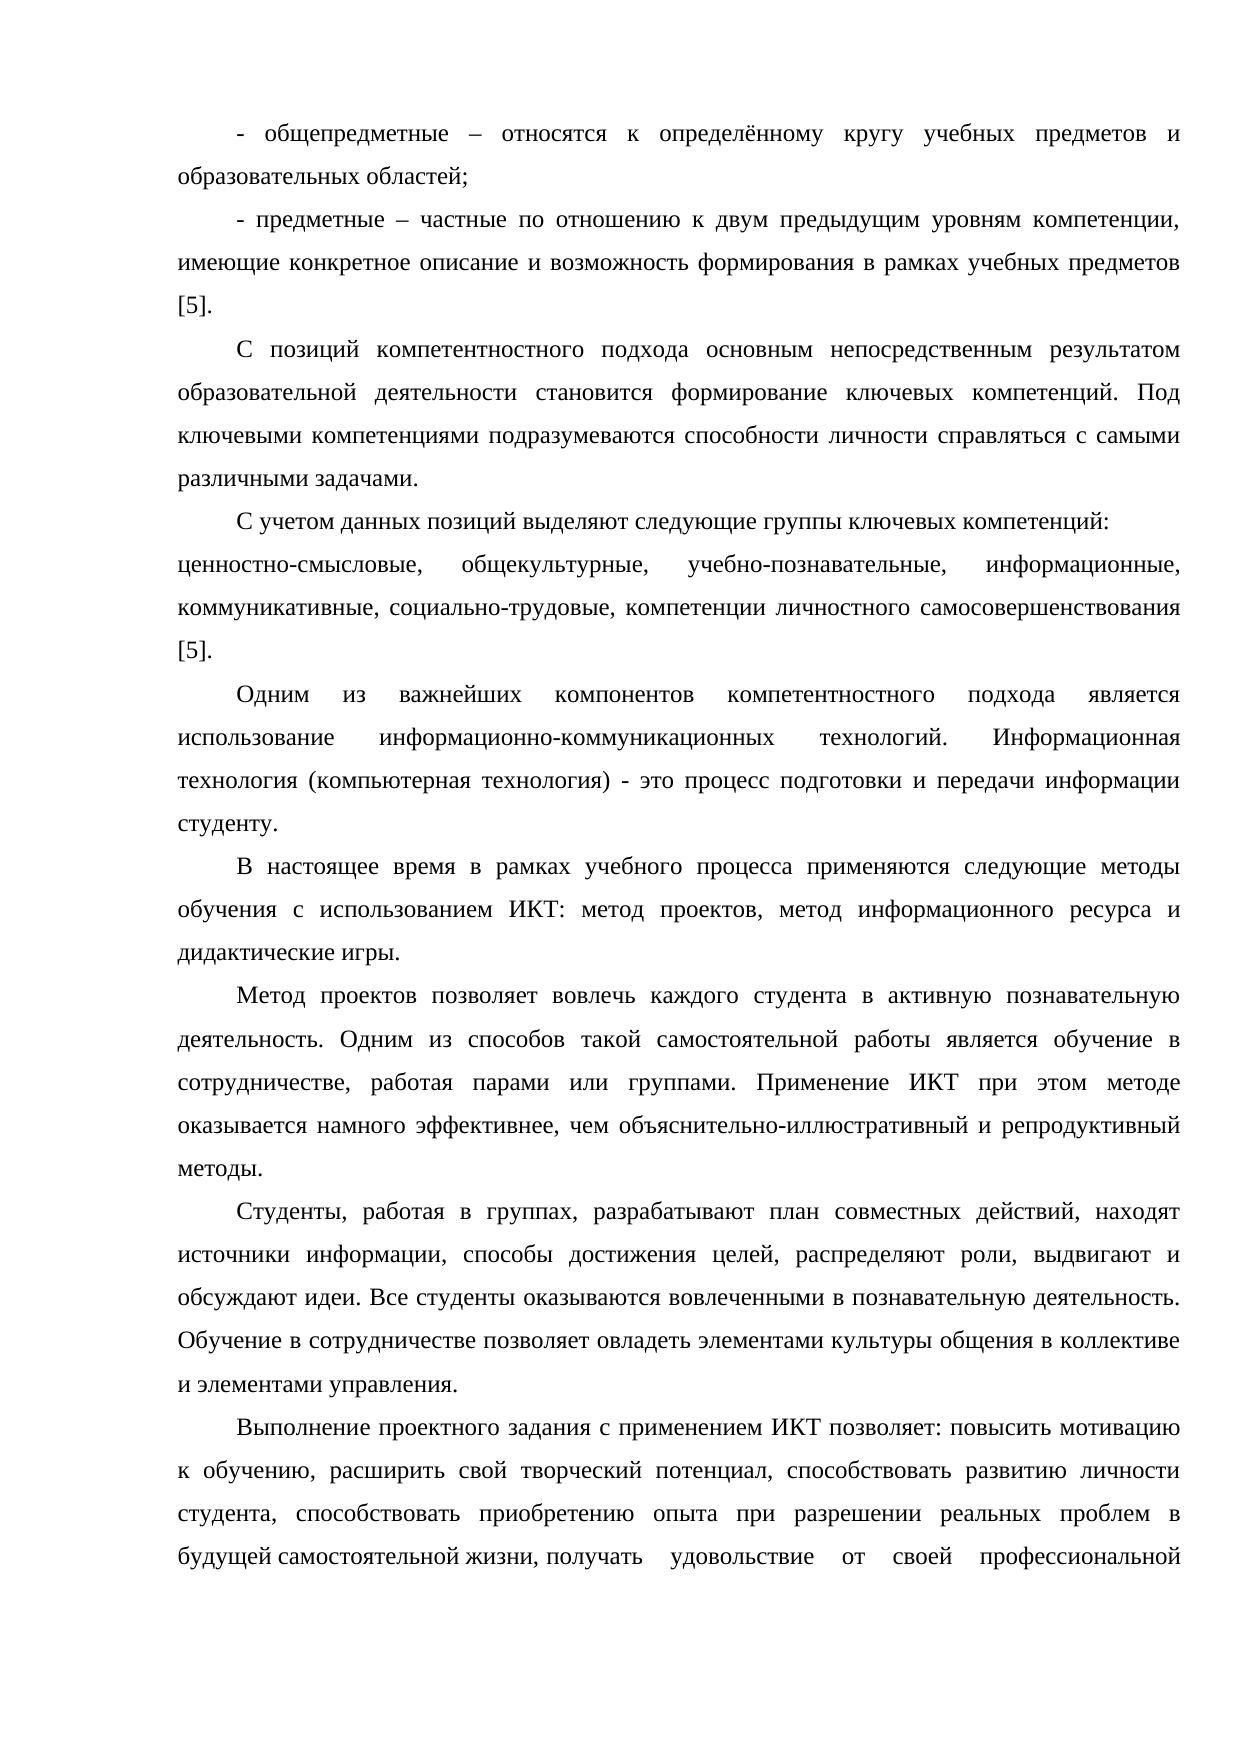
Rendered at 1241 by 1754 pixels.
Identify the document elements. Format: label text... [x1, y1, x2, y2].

text ценностно-смысловые, общекультурные, учебно-познавательные, информационные, коммуникативные, социально-трудовые, компетенции личностного самосовершенствования [5]. [177, 549, 1181, 664]
text - предметные – частные по отношению к двум предыдущим уровням компетенции, имеющие конкретное описание и возможность формирования в рамках учебных предметов [5]. [177, 204, 1181, 319]
text Метод проектов позволяет вовлечь каждого студента в активную познавательную деятельность. Одним из способов такой самостоятельной работы является обучение в сотрудничестве, работая парами или группами. Применение ИКТ при этом методе оказывается намного эффективнее, чем объяснительно-иллюстративный и репродуктивный методы. [177, 981, 1181, 1182]
text С учетом данных позиций выделяют следующие группы ключевых компетенций: [177, 506, 1181, 535]
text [177, 1412, 1181, 1570]
text Одним из важнейших компонентов компетентностного подхода является использование информационно-коммуникационных технологий. Информационная технология (компьютерная технология) - это процесс подготовки и передачи информации студенту. [177, 679, 1181, 837]
text В настоящее время в рамках учебного процесса применяются следующие методы обучения с использованием ИКТ: метод проектов, метод информационного ресурса и дидактические игры. [177, 851, 1181, 966]
text - общепредметные – относятся к определённому кругу учебных предметов и образовательных областей; [177, 118, 1181, 190]
text Студенты, работая в группах, разрабатывают план совместных действий, находят источники информации, способы достижения целей, распределяют роли, выдвигают и обсуждают идеи. Все студенты оказываются вовлеченными в познавательную деятельность. Обучение в сотрудничестве позволяет овладеть элементами культуры общения в коллективе и элементами управления. [177, 1196, 1181, 1397]
text С позиций компетентностного подхода основным непосредственным результатом образовательной деятельности становится формирование ключевых компетенций. Под ключевыми компетенциями подразумеваются способности личности справляться с самыми различными задачами. [177, 334, 1181, 492]
